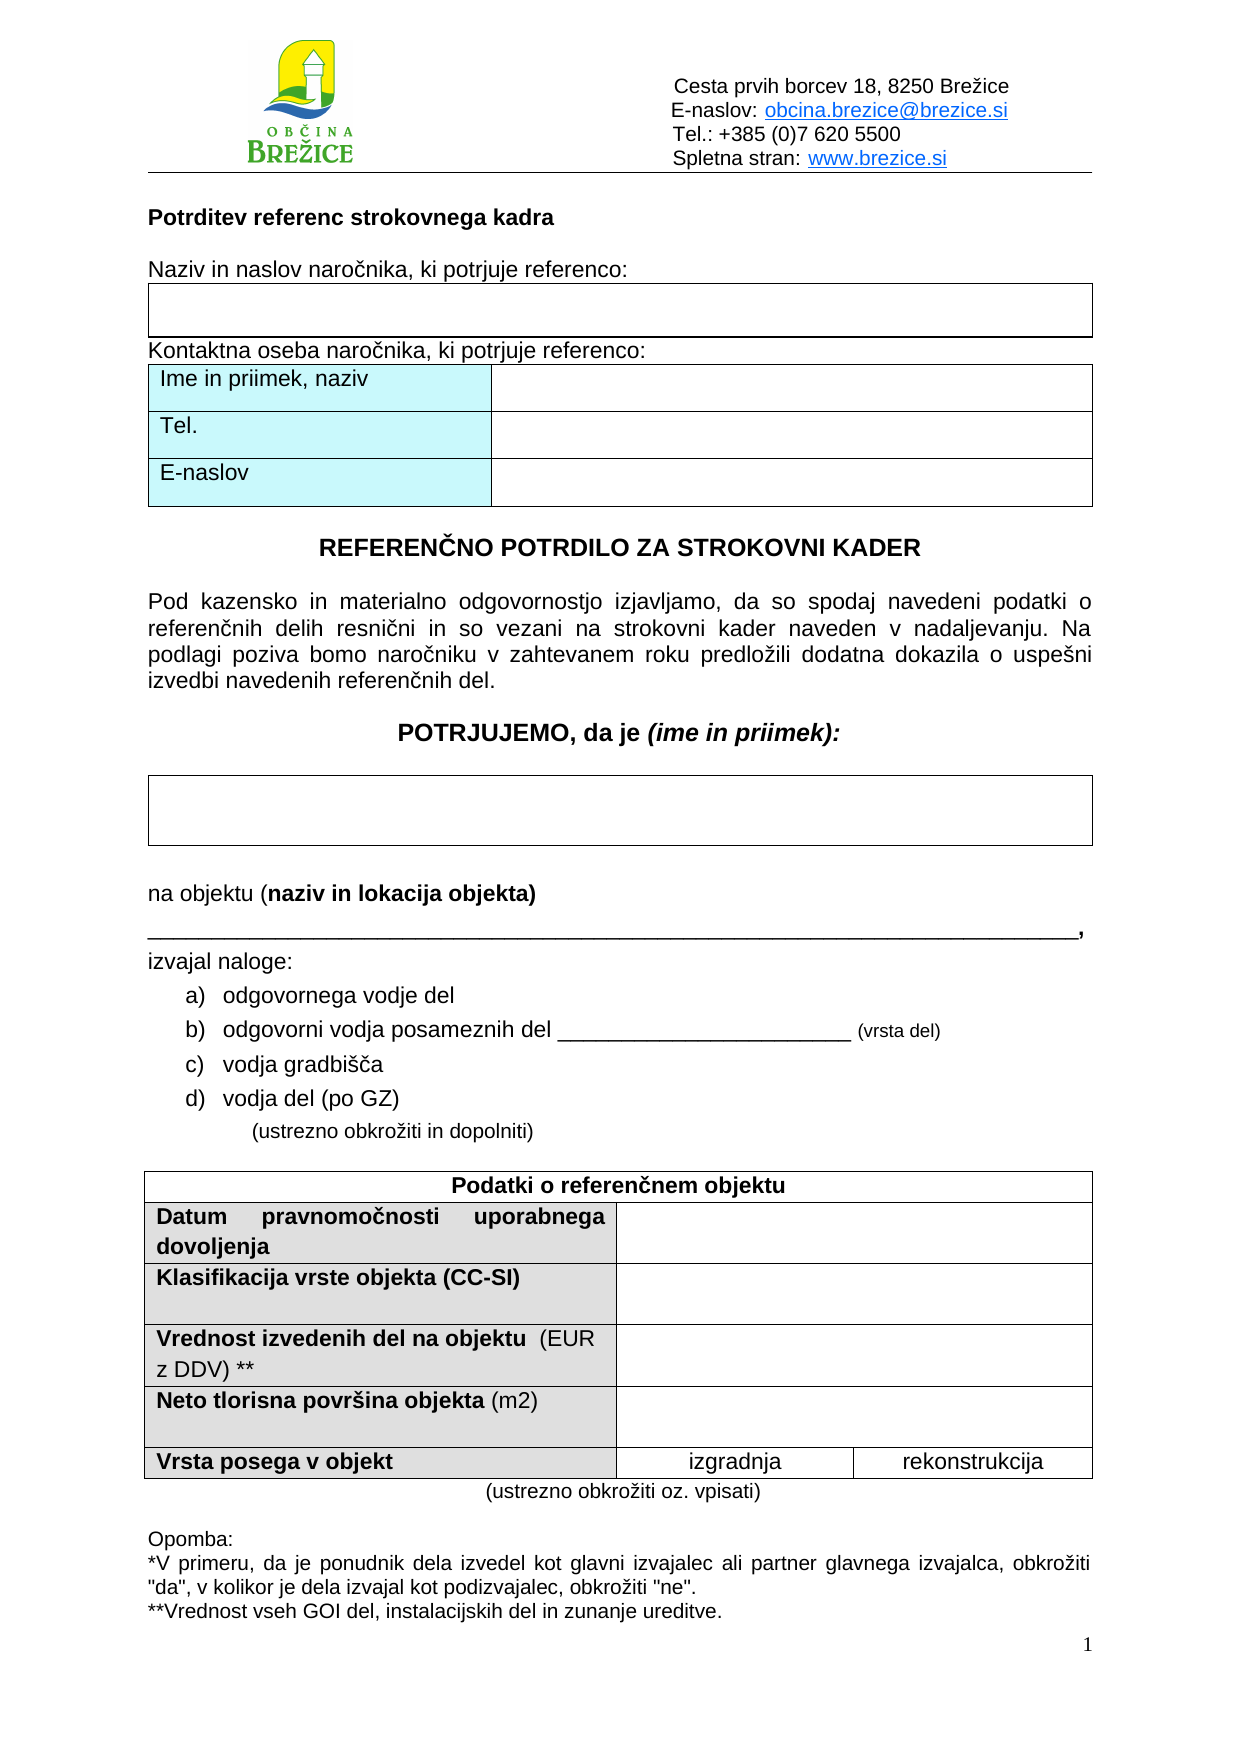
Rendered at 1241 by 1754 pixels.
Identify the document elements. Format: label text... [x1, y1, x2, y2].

table_cell [617, 1325, 1092, 1386]
table_cell Datum pravnomočnosti uporabnega dovoljenja [145, 1203, 616, 1263]
text **Vrednost vseh GOI del, instalacijskih del in zunanje ureditve. [148, 1599, 1092, 1623]
table_cell Tel. [149, 412, 491, 458]
text _________________________________________________________________________, [148, 914, 1092, 940]
text Kontaktna oseba naročnika, ki potrjuje referenco: [148, 338, 1092, 364]
list vodja del (po GZ) [185, 1085, 1092, 1111]
table_cell Klasifikacija vrste objekta (CC-SI) [145, 1264, 616, 1324]
text izvajal naloge: [148, 948, 1092, 974]
text Opomba: [148, 1527, 1092, 1551]
table_cell [617, 1203, 1092, 1263]
text Potrditev referenc strokovnega kadra [148, 203, 1092, 230]
text *V primeru, da je ponudnik dela izvedel kot glavni izvajalec ali partner glavnega izvajalca, obkrožiti "da", v kolikor je dela izvajal kot podizvajalec, obkrožiti "ne". [148, 1551, 1092, 1599]
text (ustrezno obkrožiti oz. vpisati) [148, 1479, 1092, 1503]
table_cell rekonstrukcija [854, 1448, 1092, 1478]
table_cell Neto tlorisna površina objekta (m2) [145, 1387, 616, 1447]
table_cell E-naslov [149, 459, 491, 506]
list odgovornega vodje del [185, 982, 1092, 1008]
text POTRJUJEMO, da je (ime in priimek): [148, 718, 1092, 746]
table_header Podatki o referenčnem objektu [145, 1172, 1092, 1202]
table_cell Vrednost izvedenih del na objektu (EUR z DDV) ** [145, 1325, 616, 1386]
list odgovorni vodja posameznih del _______________________ (vrsta del) [185, 1016, 1092, 1043]
picture [247, 40, 353, 163]
table_header Ime in priimek, naziv [149, 365, 491, 411]
list (ustrezno obkrožiti in dopolniti) [223, 1119, 1092, 1143]
table_cell Vrsta posega v objekt [145, 1448, 616, 1478]
table_header [149, 776, 1092, 844]
text Naziv in naslov naročnika, ki potrjuje referenco: [148, 256, 1092, 283]
table_header [149, 284, 1092, 336]
list vodja gradbišča [185, 1051, 1092, 1077]
text na objektu (naziv in lokacija objekta) [148, 880, 1092, 906]
table_cell izgradnja [617, 1448, 853, 1478]
text Pod kazensko in materialno odgovornostjo izjavljamo, da so spodaj navedeni podatki o referenčnih delih resnični in so vezani na strokovni kader naveden v nadaljevanju. Na podlagi poziva bomo naročniku v zahtevanem roku predložili dodatna dokazila o uspešni izvedbi navedenih referenčnih del. [148, 588, 1092, 693]
table_cell [492, 459, 1092, 506]
table_cell [617, 1264, 1092, 1324]
text REFERENČNO POTRDILO ZA STROKOVNI KADER [148, 533, 1092, 562]
table_header [492, 365, 1092, 411]
table_cell [617, 1387, 1092, 1447]
table_cell [492, 412, 1092, 458]
